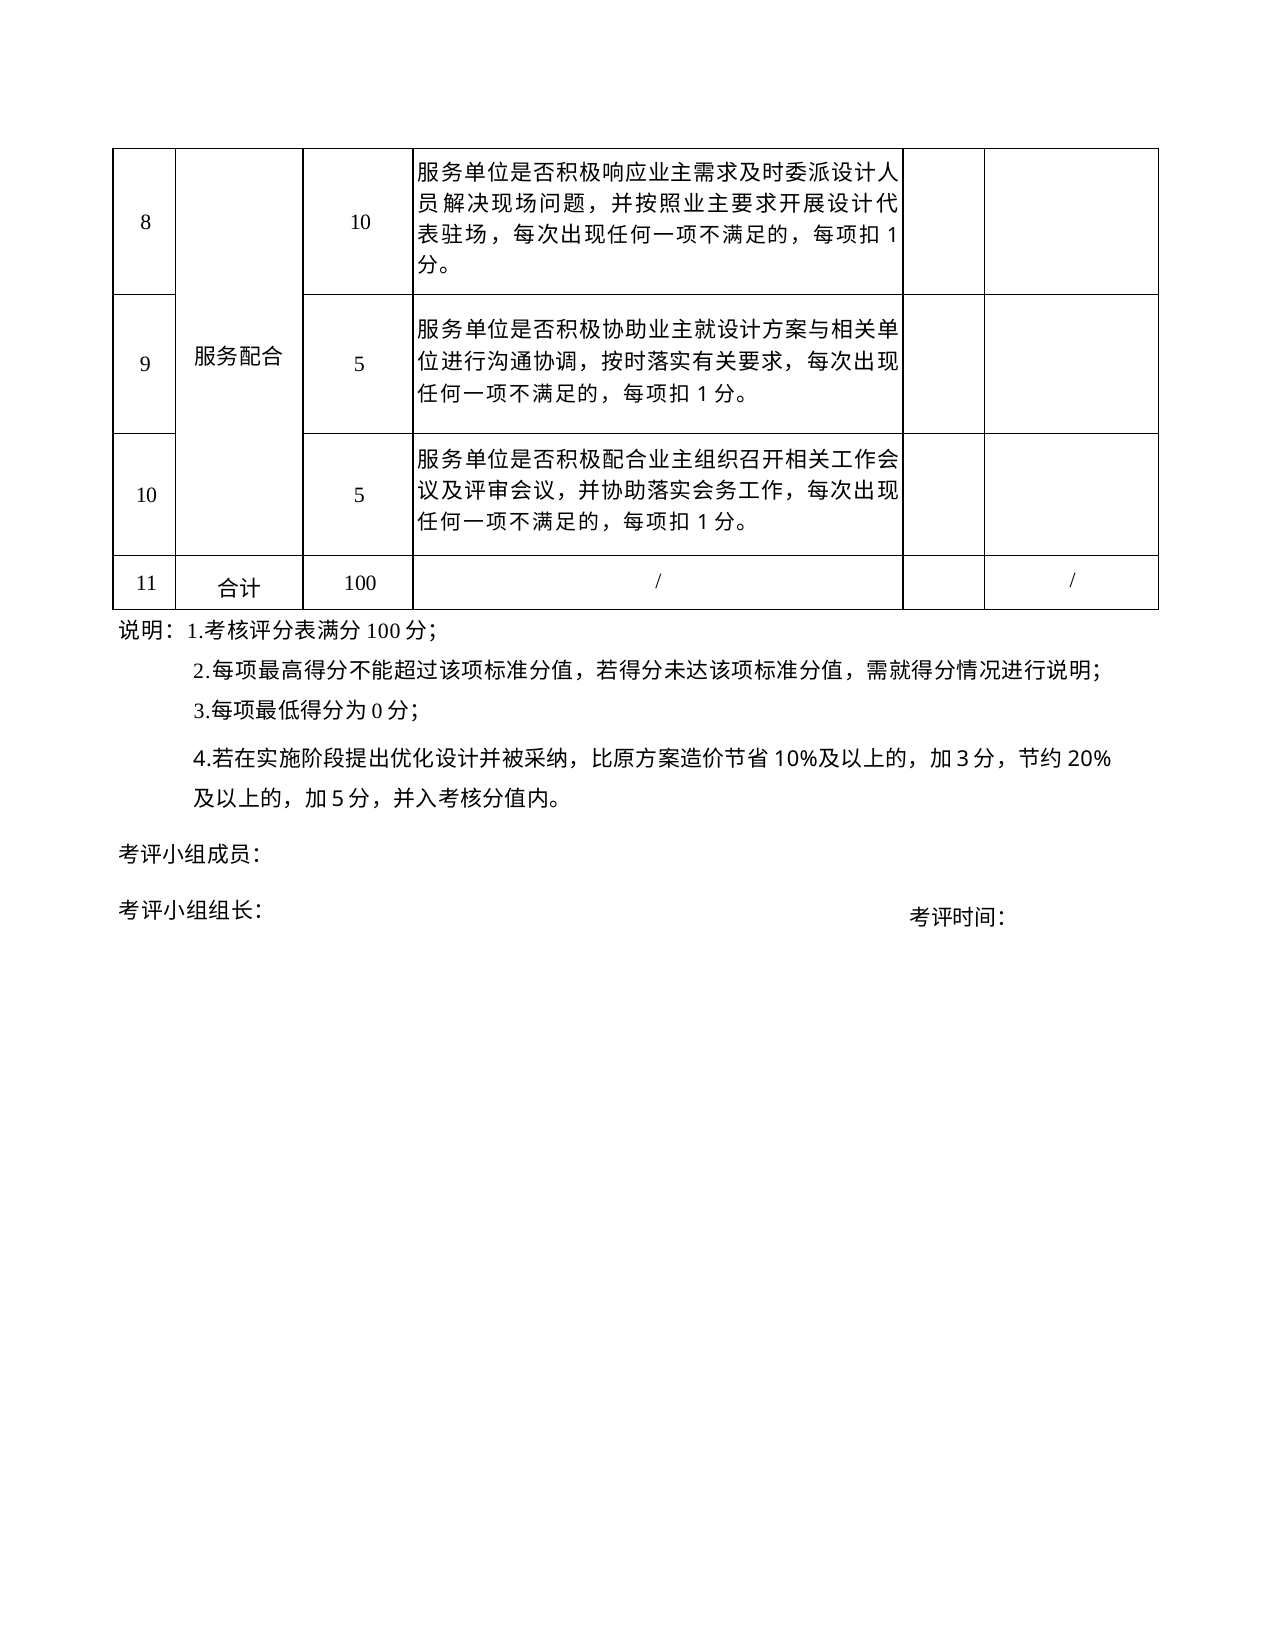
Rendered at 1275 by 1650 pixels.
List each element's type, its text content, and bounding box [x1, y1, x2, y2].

table_cell 合计 [176, 556, 302, 608]
table_cell 10 [114, 434, 175, 555]
table_cell 5 [304, 434, 412, 555]
table_cell 9 [114, 295, 175, 432]
text 4.若在实施阶段提出优化设计并被采纳，比原方案造价节省10%及以上的，加3分，节约20%及以上的，加5分，并入考核分值内。 [193, 741, 1114, 813]
table_cell 5 [304, 295, 412, 432]
text 考评小组成员： [118, 851, 899, 897]
text 考评时间： [909, 905, 1160, 930]
table_header 10 [304, 149, 412, 294]
table_header [904, 149, 984, 294]
table_cell [904, 295, 984, 432]
table_cell [904, 434, 984, 555]
table_header [985, 149, 1158, 294]
table_cell [985, 295, 1158, 432]
table_header 服务配合 [176, 149, 302, 555]
table_cell 11 [114, 556, 175, 608]
text 2.每项最高得分不能超过该项标准分值，若得分未达该项标准分值，需就得分情况进行说明； 3.每项最低得分为0分； [193, 653, 1114, 725]
table_cell / [985, 556, 1158, 608]
table_header 服务单位是否积极响应业主需求及时委派设计人 员解决现场问题，并按照业主要求开展设计代表驻场，每次出现任何一项不满足的，每项扣1分。 [414, 149, 902, 294]
table_cell 服务单位是否积极配合业主组织召开相关工作会 议及评审会议，并协助落实会务工作，每次出现任何一项不满足的，每项扣1分。 [414, 434, 902, 555]
table_cell [985, 434, 1158, 555]
text 说明：1.考核评分表满分100分； [119, 615, 1160, 645]
table_cell [904, 556, 984, 608]
text 考评小组组长： [118, 897, 899, 923]
table_cell / [414, 556, 902, 608]
table_cell 服务单位是否积极协助业主就设计方案与相关单 位进行沟通协调，按时落实有关要求，每次出现任何一项不满足的，每项扣1分。 [414, 295, 902, 432]
table_header 8 [114, 149, 175, 294]
table_cell 100 [304, 556, 412, 608]
